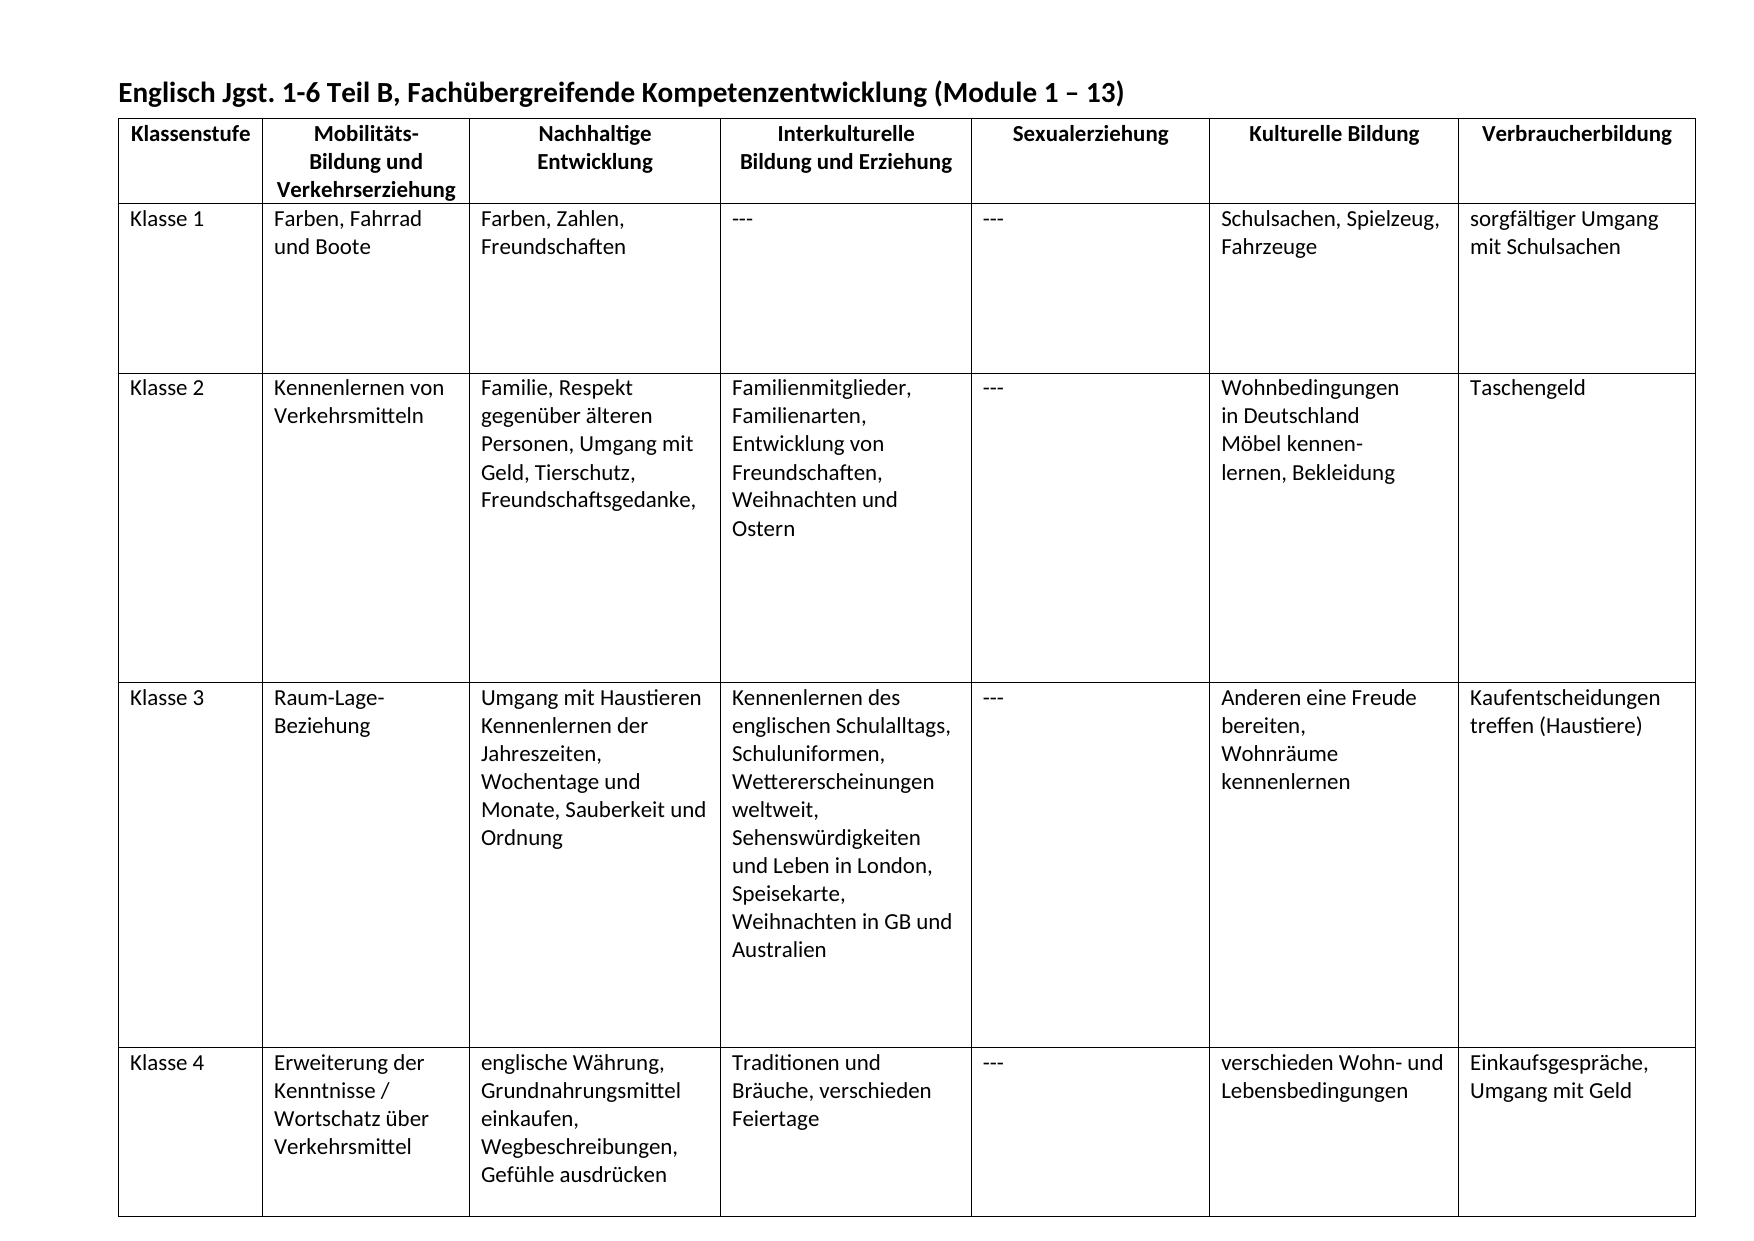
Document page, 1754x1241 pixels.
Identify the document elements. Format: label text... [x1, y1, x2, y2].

table_cell --- [972, 1048, 1209, 1216]
table_cell Klasse 1 [119, 204, 262, 372]
table_cell Traditionen und Bräuche, verschieden Feiertage [721, 1048, 971, 1216]
table_cell Klasse 2 [119, 374, 262, 682]
table_cell --- [972, 204, 1209, 372]
table_cell verschieden Wohn- und Lebensbedingungen [1210, 1048, 1458, 1216]
table_cell Raum-Lage-Beziehung [263, 683, 469, 1047]
table_cell Einkaufsgespräche, Umgang mit Geld [1459, 1048, 1695, 1216]
table_cell --- [972, 683, 1209, 1047]
table_cell Erweiterung der Kenntnisse / Wortschatz über Verkehrsmittel [263, 1048, 469, 1216]
table_cell Kennenlernen von Verkehrsmitteln [263, 374, 469, 682]
table_cell sorgfältiger Umgang mit Schulsachen [1459, 204, 1695, 372]
table_cell Familie, Respekt gegenüber älteren Personen, Umgang mit Geld, Tierschutz, Freundschaftsgedanke, [470, 374, 720, 682]
table_cell --- [972, 374, 1209, 682]
table_cell Farben, Fahrrad und Boote [263, 204, 469, 372]
table_cell Klasse 3 [119, 683, 262, 1047]
table_cell Taschengeld [1459, 374, 1695, 682]
table_cell Umgang mit Haustieren Kennenlernen der Jahreszeiten, Wochentage und Monate, Sauberkeit und Ordnung [470, 683, 720, 1047]
table_cell Anderen eine Freude bereiten, Wohnräume kennenlernen [1210, 683, 1458, 1047]
table_header Verbraucherbildung [1459, 119, 1695, 203]
table_cell Kennenlernen des englischen Schulalltags, Schuluniformen, Wettererscheinungen weltweit, Sehenswürdigkeiten und Leben in London, Speisekarte, Weihnachten in GB und Australien [721, 683, 971, 1047]
table_cell Schulsachen, Spielzeug, Fahrzeuge [1210, 204, 1458, 372]
table_cell --- [721, 204, 971, 372]
table_cell englische Währung, Grundnahrungsmittel einkaufen, Wegbeschreibungen, Gefühle ausdrücken [470, 1048, 720, 1216]
table_cell Wohnbedingungen in Deutschland Möbel kennen- lernen, Bekleidung [1210, 374, 1458, 682]
table_cell Farben, Zahlen, Freundschaften [470, 204, 720, 372]
table_header Nachhaltige Entwicklung [470, 119, 720, 203]
table_header Sexualerziehung [972, 119, 1209, 203]
table_cell Kaufentscheidungen treffen (Haustiere) [1459, 683, 1695, 1047]
table_header Klassenstufe [119, 119, 262, 203]
table_header Kulturelle Bildung [1210, 119, 1458, 203]
table_header Interkulturelle Bildung und Erziehung [721, 119, 971, 203]
table_cell Familienmitglieder, Familienarten, Entwicklung von Freundschaften, Weihnachten und Ostern [721, 374, 971, 682]
table_cell Klasse 4 [119, 1048, 262, 1216]
table_header Mobilitäts- Bildung und Verkehrserziehung [263, 119, 469, 203]
